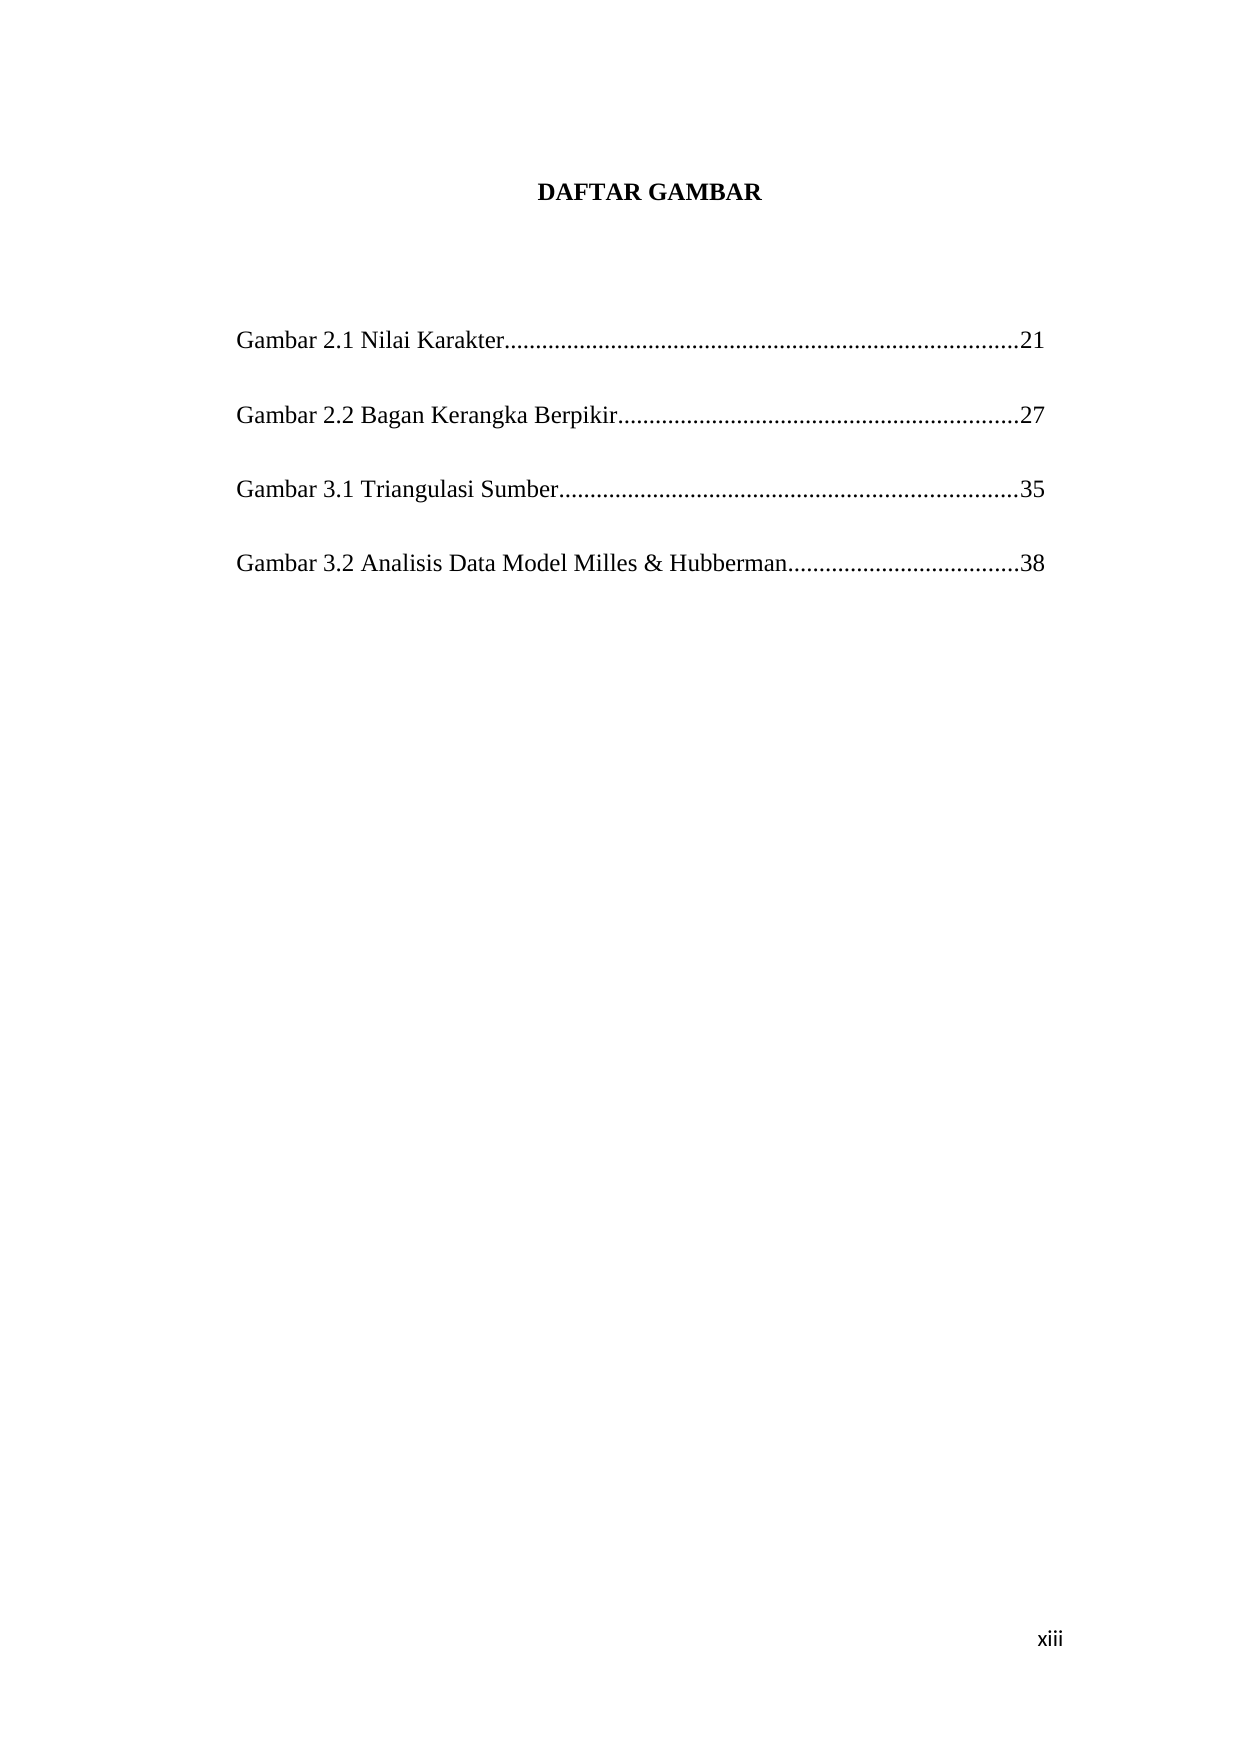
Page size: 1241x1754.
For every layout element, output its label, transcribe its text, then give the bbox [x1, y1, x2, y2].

text Gambar 2.1 Nilai Karakter 21 [236, 326, 1063, 354]
text Gambar 2.2 Bagan Kerangka Berpikir 27 [236, 400, 1063, 428]
text Gambar 3.2 Analisis Data Model Milles & Hubberman 38 [236, 548, 1063, 577]
text Gambar 3.1 Triangulasi Sumber 35 [236, 474, 1063, 503]
text DAFTAR GAMBAR [236, 177, 1063, 206]
